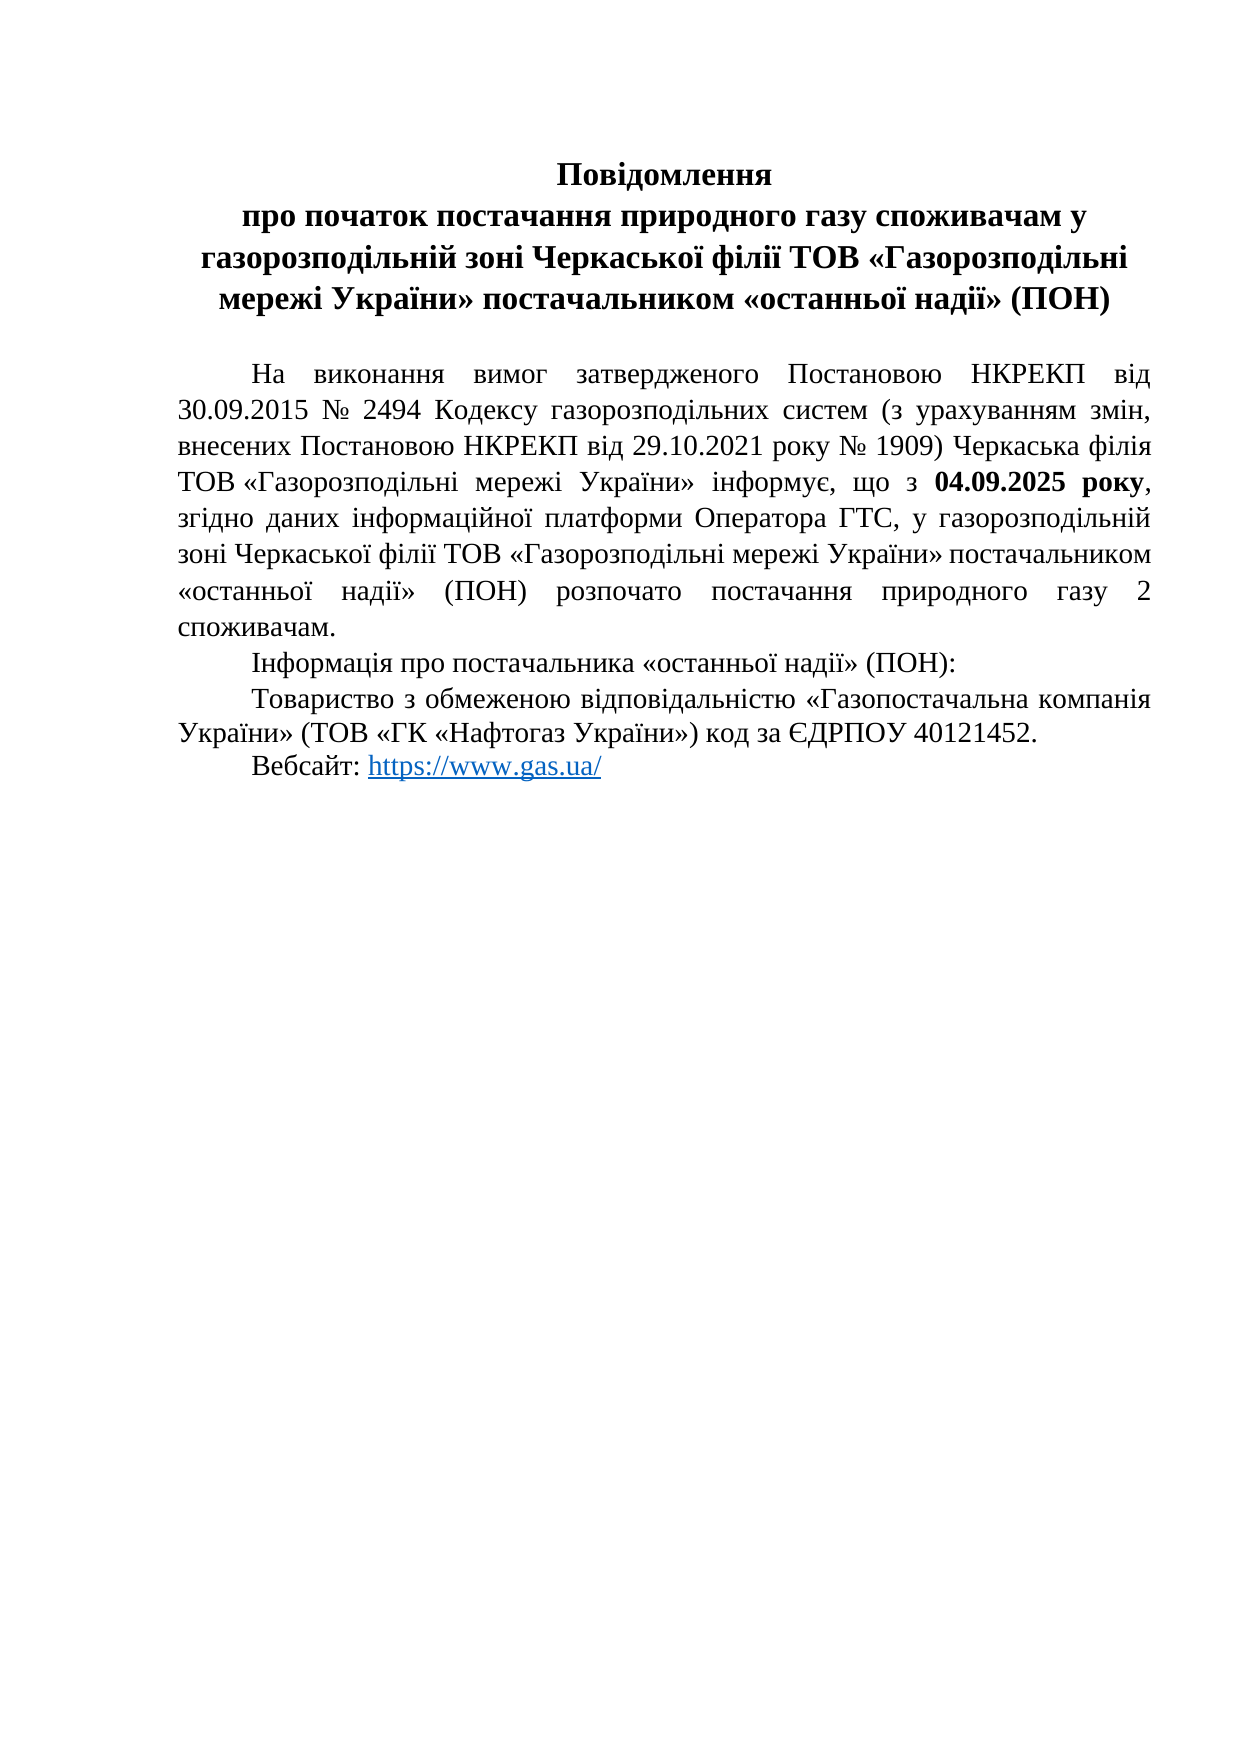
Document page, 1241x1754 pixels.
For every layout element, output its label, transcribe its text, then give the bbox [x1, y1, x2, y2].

text Інформація про постачальника «останньої надії» (ПОН): [177, 645, 1152, 678]
text про початок постачання природного газу споживачам у газорозподільній зоні Черкаської філії ТОВ «Газорозподільні мережі України» постачальником «останньої надії» (ПОН) [177, 196, 1152, 317]
text Вебсайт: https://www.gas.ua/ [177, 748, 1152, 782]
text Повідомлення [177, 154, 1152, 193]
text На виконання вимог затвердженого Постановою НКРЕКП від 30.09.2015 № 2494 Кодексу газорозподільних систем (з урахуванням змін, внесених Постановою НКРЕКП від 29.10.2021 року № 1909) Черкаська філія ТОВ «Газорозподільні мережі України» інформує, що з 04.09.2025 року, згідно даних інформаційної платформи Оператора ГТС, у газорозподільній зоні Черкаської філії ТОВ «Газорозподільні мережі України» постачальником «останньої надії» (ПОН) розпочато постачання природного газу 2 споживачам. [177, 356, 1152, 642]
text Товариство з обмеженою відповідальністю «Газопостачальна компанія України» (ТОВ «ГК «Нафтогаз України») код за ЄДРПОУ 40121452. [177, 681, 1152, 748]
